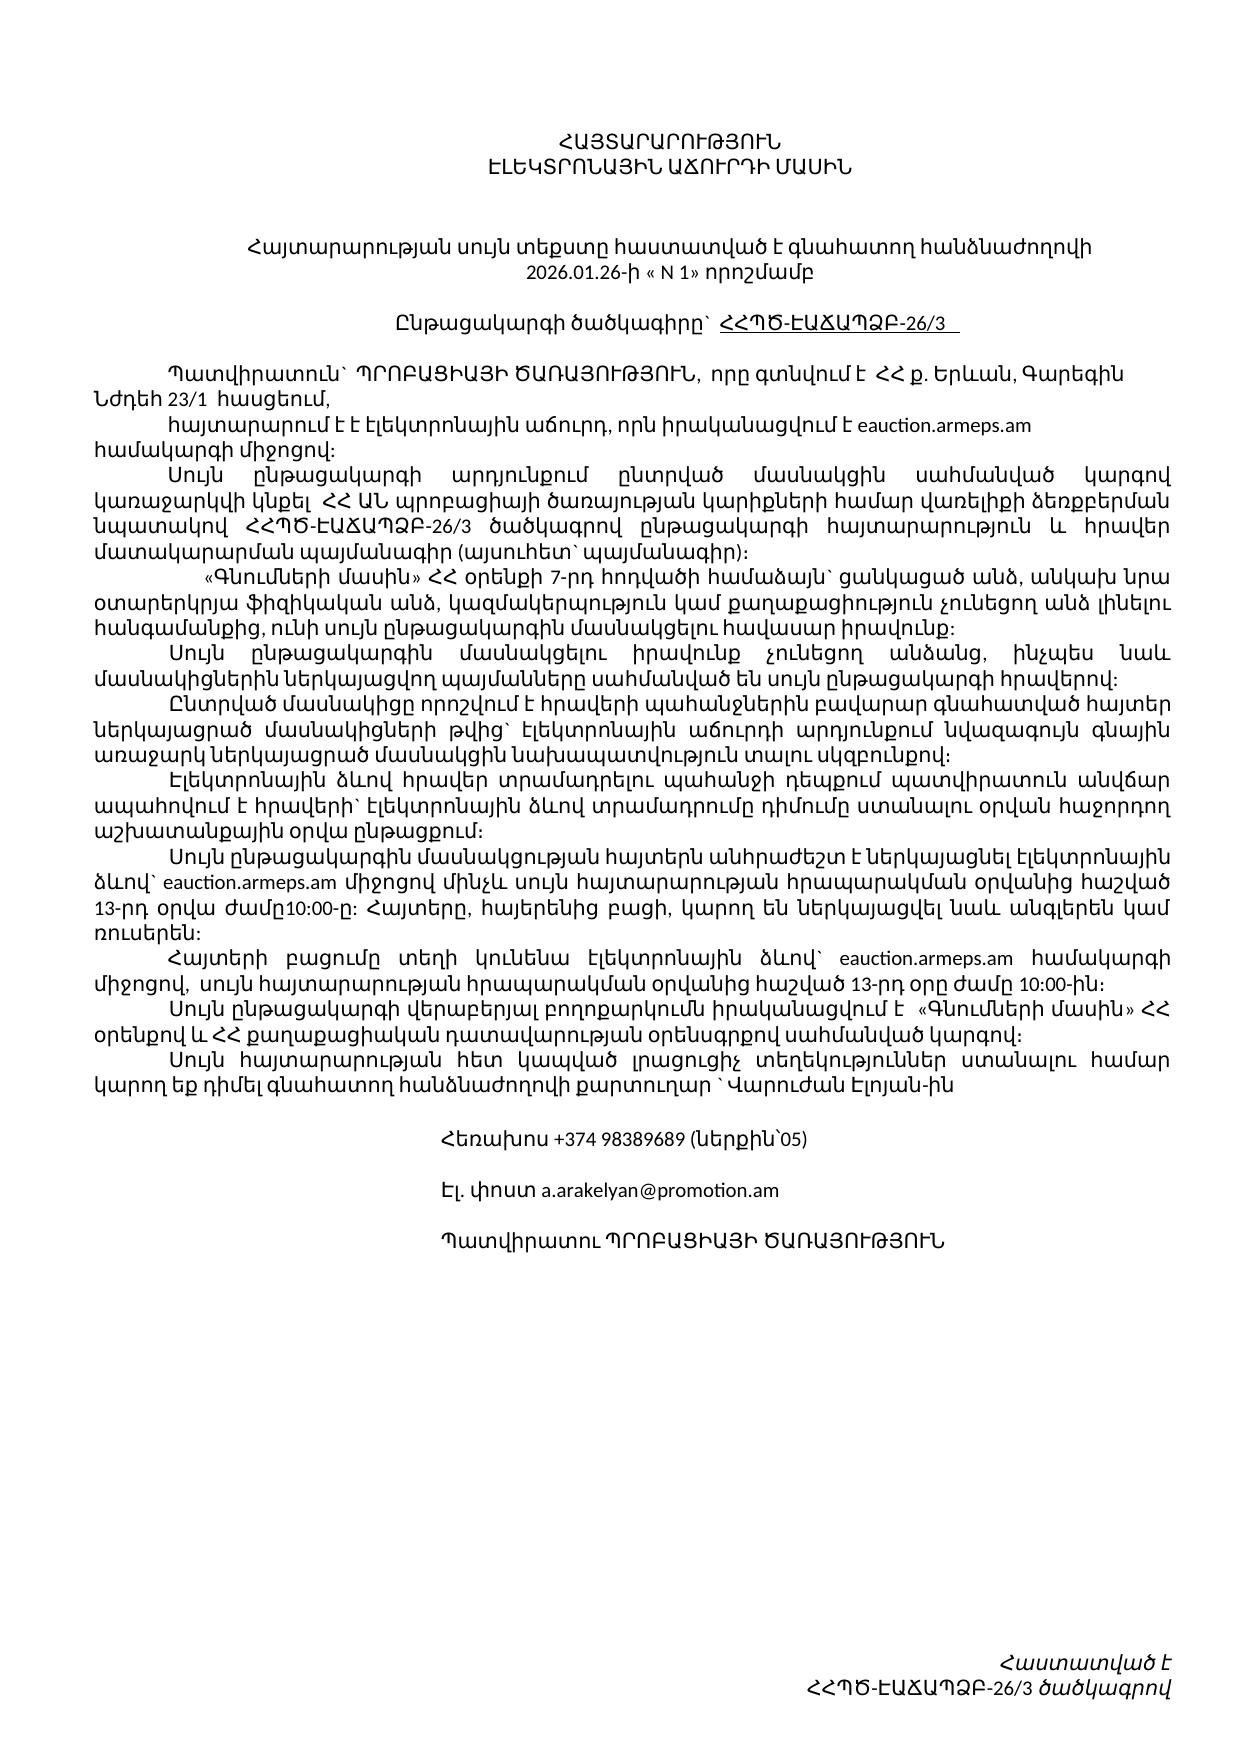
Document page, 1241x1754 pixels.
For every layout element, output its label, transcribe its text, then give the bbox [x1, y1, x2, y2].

text Պատվիրատու ՊՐՈԲԱՑԻԱՅԻ ԾԱՌԱՅՈՒԹՅՈՒՆ [94, 1228, 1171, 1253]
text Սույն ընթացակարգի արդյունքում ընտրված մասնակցին սահմանված կարգով կառաջարկվի կնքել ՀՀ ԱՆ պրոբացիայի ծառայության կարիքների համար վառելիքի ձեռքբերման նպատակով ՀՀՊԾ-ԷԱՃԱՊՁԲ-26/3 ծածկագրով ընթացակարգի հայտարարություն և հրավեր մատակարարման պայմանագիր (այսուհետ` պայմանագիր)։ [94, 463, 1171, 564]
text Ընթացակարգի ծածկագիրը` ՀՀՊԾ-ԷԱՃԱՊՁԲ-26/3 [94, 310, 1171, 336]
text հայտարարում է է էլեկտրոնային աճուրդ, որն իրականացվում է eauction.armeps.am համակարգի միջոցով: [94, 412, 1171, 463]
text «Գնումների մասին» ՀՀ օրենքի 7-րդ հոդվածի համաձայն` ցանկացած անձ, անկախ նրա օտարերկրյա ֆիզիկական անձ, կազմակերպություն կամ քաղաքացիություն չունեցող անձ լինելու հանգամանքից, ունի սույն ընթացակարգին մասնակցելու հավասար իրավունք: [94, 564, 1171, 641]
text Հայտերի բացումը տեղի կունենա էլեկտրոնային ձևով` eauction.armeps.am համակարգի միջոցով, սույն հայտարարության հրապարակման օրվանից հաշված 13-րդ օրը ժամը 10:00-ին։ [94, 946, 1171, 996]
text Հայտարարության սույն տեքստը հաստատված է գնահատող հանձնաժողովի [94, 234, 1171, 259]
text ՀՀՊԾ-ԷԱՃԱՊՁԲ-26/3 ծածկագրով [94, 1675, 1171, 1701]
text ՀԱՅՏԱՐԱՐՈՒԹՅՈՒՆ [94, 129, 1171, 154]
text Էլ. փոստ a.arakelyan@promotion.am [94, 1177, 1171, 1203]
text Հաստատված է [94, 1650, 1171, 1675]
text Էլեկտրոնային ձևով հրավեր տրամադրելու պահանջի դեպքում պատվիրատուն անվճար ապահովում է հրավերի` էլեկտրոնային ձևով տրամադրումը դիմումը ստանալու օրվան հաջորդող աշխատանքային օրվա ընթացքում։ [94, 768, 1171, 844]
text Ընտրված մասնակիցը որոշվում է հրավերի պահանջներին բավարար գնահատված հայտեր ներկայացրած մասնակիցների թվից` էլեկտրոնային աճուրդի արդյունքում նվազագույն գնային առաջարկ ներկայացրած մասնակցին նախապատվություն տալու սկզբունքով։ [94, 691, 1171, 768]
text Սույն ընթացակարգի վերաբերյալ բողոքարկումն իրականացվում է «Գնումների մասին» ՀՀ օրենքով և ՀՀ քաղաքացիական դատավարության օրենսգրքով սահմանված կարգով։ [94, 996, 1171, 1047]
text Հեռախոս +374 98389689 (ներքին՝05) [94, 1126, 1171, 1152]
text 2026.01.26 -ի « N 1» որոշմամբ [94, 259, 1171, 285]
text Պատվիրատուն` ՊՐՈԲԱՑԻԱՅԻ ԾԱՌԱՅՈՒԹՅՈՒՆ, որը գտնվում է ՀՀ ք. Երևան, Գարեգին Նժդեհ 23/1 հասցեում, [94, 361, 1171, 412]
text Սույն ընթացակարգին մասնակցության հայտերն անհրաժեշտ է ներկայացնել էլեկտրոնային ձևով` eauction.armeps.am միջոցով մինչև սույն հայտարարության հրապարակման օրվանից հաշված 13-րդ օրվա ժամը10:00-ը: Հայտերը, հայերենից բացի, կարող են ներկայացվել նաև անգլերեն կամ ռուսերեն: [94, 844, 1171, 946]
text ԷԼԵԿՏՐՈՆԱՅԻՆ ԱՃՈՒՐԴԻ ՄԱՍԻՆ [94, 154, 1171, 180]
text Սույն հայտարարության հետ կապված լրացուցիչ տեղեկություններ ստանալու համար կարող եք դիմել գնահատող հանձնաժողովի քարտուղար ` Վարուժան Էլոյան-ին [94, 1047, 1171, 1098]
text Սույն ընթացակարգին մասնակցելու իրավունք չունեցող անձանց, ինչպես նաև մասնակիցներին ներկայացվող պայմանները սահմանված են սույն ընթացակարգի հրավերով: [94, 641, 1171, 691]
